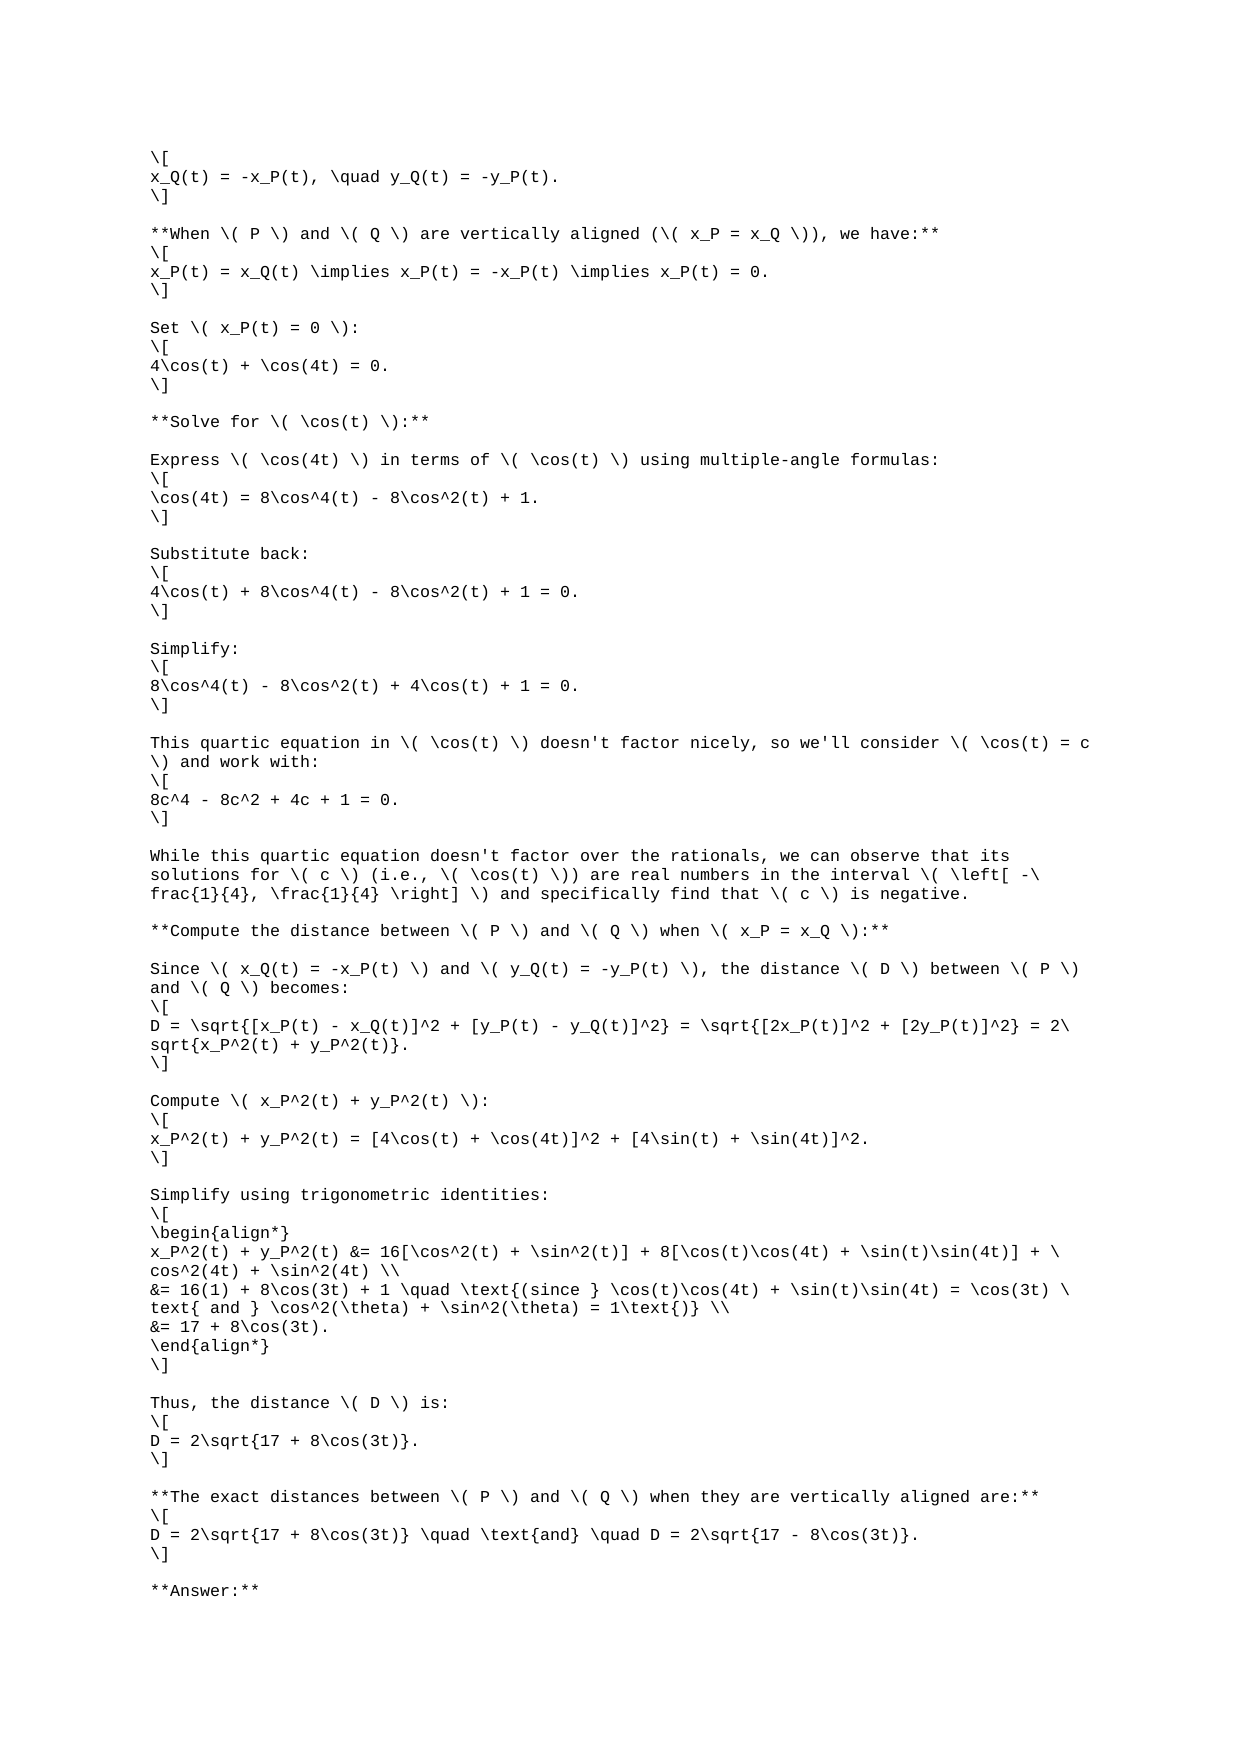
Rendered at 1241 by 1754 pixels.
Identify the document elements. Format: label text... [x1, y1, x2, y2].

text \[ [150, 772, 1090, 791]
text \] [150, 1357, 1090, 1376]
text \[ [150, 471, 1090, 489]
text **Solve for \( \cos(t) \):** [150, 414, 1090, 433]
text \] [150, 508, 1090, 527]
text x_Q(t) = -x_P(t), \quad y_Q(t) = -y_P(t). [150, 169, 1090, 188]
text \end{align*} [150, 1338, 1090, 1357]
text \[ [150, 1507, 1090, 1526]
text &= 17 + 8\cos(3t). [150, 1319, 1090, 1338]
text \[ [150, 1413, 1090, 1432]
text 4\cos(t) + 8\cos^4(t) - 8\cos^2(t) + 1 = 0. [150, 584, 1090, 602]
text While this quartic equation doesn't factor over the rationals, we can observe that its solutions for \( c \) (i.e., \( \cos(t) \)) are real numbers in the interval \( \left[ -\frac{1}{4}, \frac{1}{4} \right] \) and specifically find that \( c \) is negative. [150, 848, 1090, 904]
text \] [150, 188, 1090, 207]
text \] [150, 1149, 1090, 1168]
text D = 2\sqrt{17 + 8\cos(3t)}. [150, 1432, 1090, 1451]
text Simplify using trigonometric identities: [150, 1187, 1090, 1206]
text D = \sqrt{[x_P(t) - x_Q(t)]^2 + [y_P(t) - y_Q(t)]^2} = \sqrt{[2x_P(t)]^2 + [2y_P(t)]^2} = 2\sqrt{x_P^2(t) + y_P^2(t)}. [150, 1017, 1090, 1055]
text 4\cos(t) + \cos(4t) = 0. [150, 357, 1090, 376]
text \[ [150, 338, 1090, 357]
text \begin{align*} [150, 1225, 1090, 1243]
text \[ [150, 998, 1090, 1017]
text \[ [150, 244, 1090, 263]
text \] [150, 602, 1090, 621]
text Since \( x_Q(t) = -x_P(t) \) and \( y_Q(t) = -y_P(t) \), the distance \( D \) between \( P \) and \( Q \) becomes: [150, 961, 1090, 998]
text This quartic equation in \( \cos(t) \) doesn't factor nicely, so we'll consider \( \cos(t) = c \) and work with: [150, 734, 1090, 772]
text \[ [150, 1112, 1090, 1130]
text **When \( P \) and \( Q \) are vertically aligned (\( x_P = x_Q \)), we have:** [150, 225, 1090, 244]
text \[ [150, 659, 1090, 678]
text \] [150, 810, 1090, 829]
text **Compute the distance between \( P \) and \( Q \) when \( x_P = x_Q \):** [150, 923, 1090, 942]
text \] [150, 1545, 1090, 1564]
text **Answer:** [150, 1583, 1090, 1602]
text \cos(4t) = 8\cos^4(t) - 8\cos^2(t) + 1. [150, 489, 1090, 508]
text 8c^4 - 8c^2 + 4c + 1 = 0. [150, 791, 1090, 810]
text \] [150, 376, 1090, 395]
text D = 2\sqrt{17 + 8\cos(3t)} \quad \text{and} \quad D = 2\sqrt{17 - 8\cos(3t)}. [150, 1526, 1090, 1545]
text Set \( x_P(t) = 0 \): [150, 320, 1090, 338]
text \[ [150, 565, 1090, 584]
text \] [150, 697, 1090, 716]
text 8\cos^4(t) - 8\cos^2(t) + 4\cos(t) + 1 = 0. [150, 678, 1090, 697]
text Substitute back: [150, 546, 1090, 565]
text \] [150, 1055, 1090, 1074]
text Express \( \cos(4t) \) in terms of \( \cos(t) \) using multiple-angle formulas: [150, 452, 1090, 471]
text x_P(t) = x_Q(t) \implies x_P(t) = -x_P(t) \implies x_P(t) = 0. [150, 263, 1090, 282]
text x_P^2(t) + y_P^2(t) &= 16[\cos^2(t) + \sin^2(t)] + 8[\cos(t)\cos(4t) + \sin(t)\sin(4t)] + \cos^2(4t) + \sin^2(4t) \\ [150, 1243, 1090, 1281]
text Compute \( x_P^2(t) + y_P^2(t) \): [150, 1093, 1090, 1112]
text **The exact distances between \( P \) and \( Q \) when they are vertically aligned are:** [150, 1489, 1090, 1507]
text &= 16(1) + 8\cos(3t) + 1 \quad \text{(since } \cos(t)\cos(4t) + \sin(t)\sin(4t) = \cos(3t) \text{ and } \cos^2(\theta) + \sin^2(\theta) = 1\text{)} \\ [150, 1281, 1090, 1319]
text \] [150, 1451, 1090, 1470]
text x_P^2(t) + y_P^2(t) = [4\cos(t) + \cos(4t)]^2 + [4\sin(t) + \sin(4t)]^2. [150, 1130, 1090, 1149]
text \[ [150, 1206, 1090, 1225]
text Thus, the distance \( D \) is: [150, 1394, 1090, 1413]
text \] [150, 282, 1090, 301]
text Simplify: [150, 640, 1090, 659]
text \[ [150, 150, 1090, 169]
